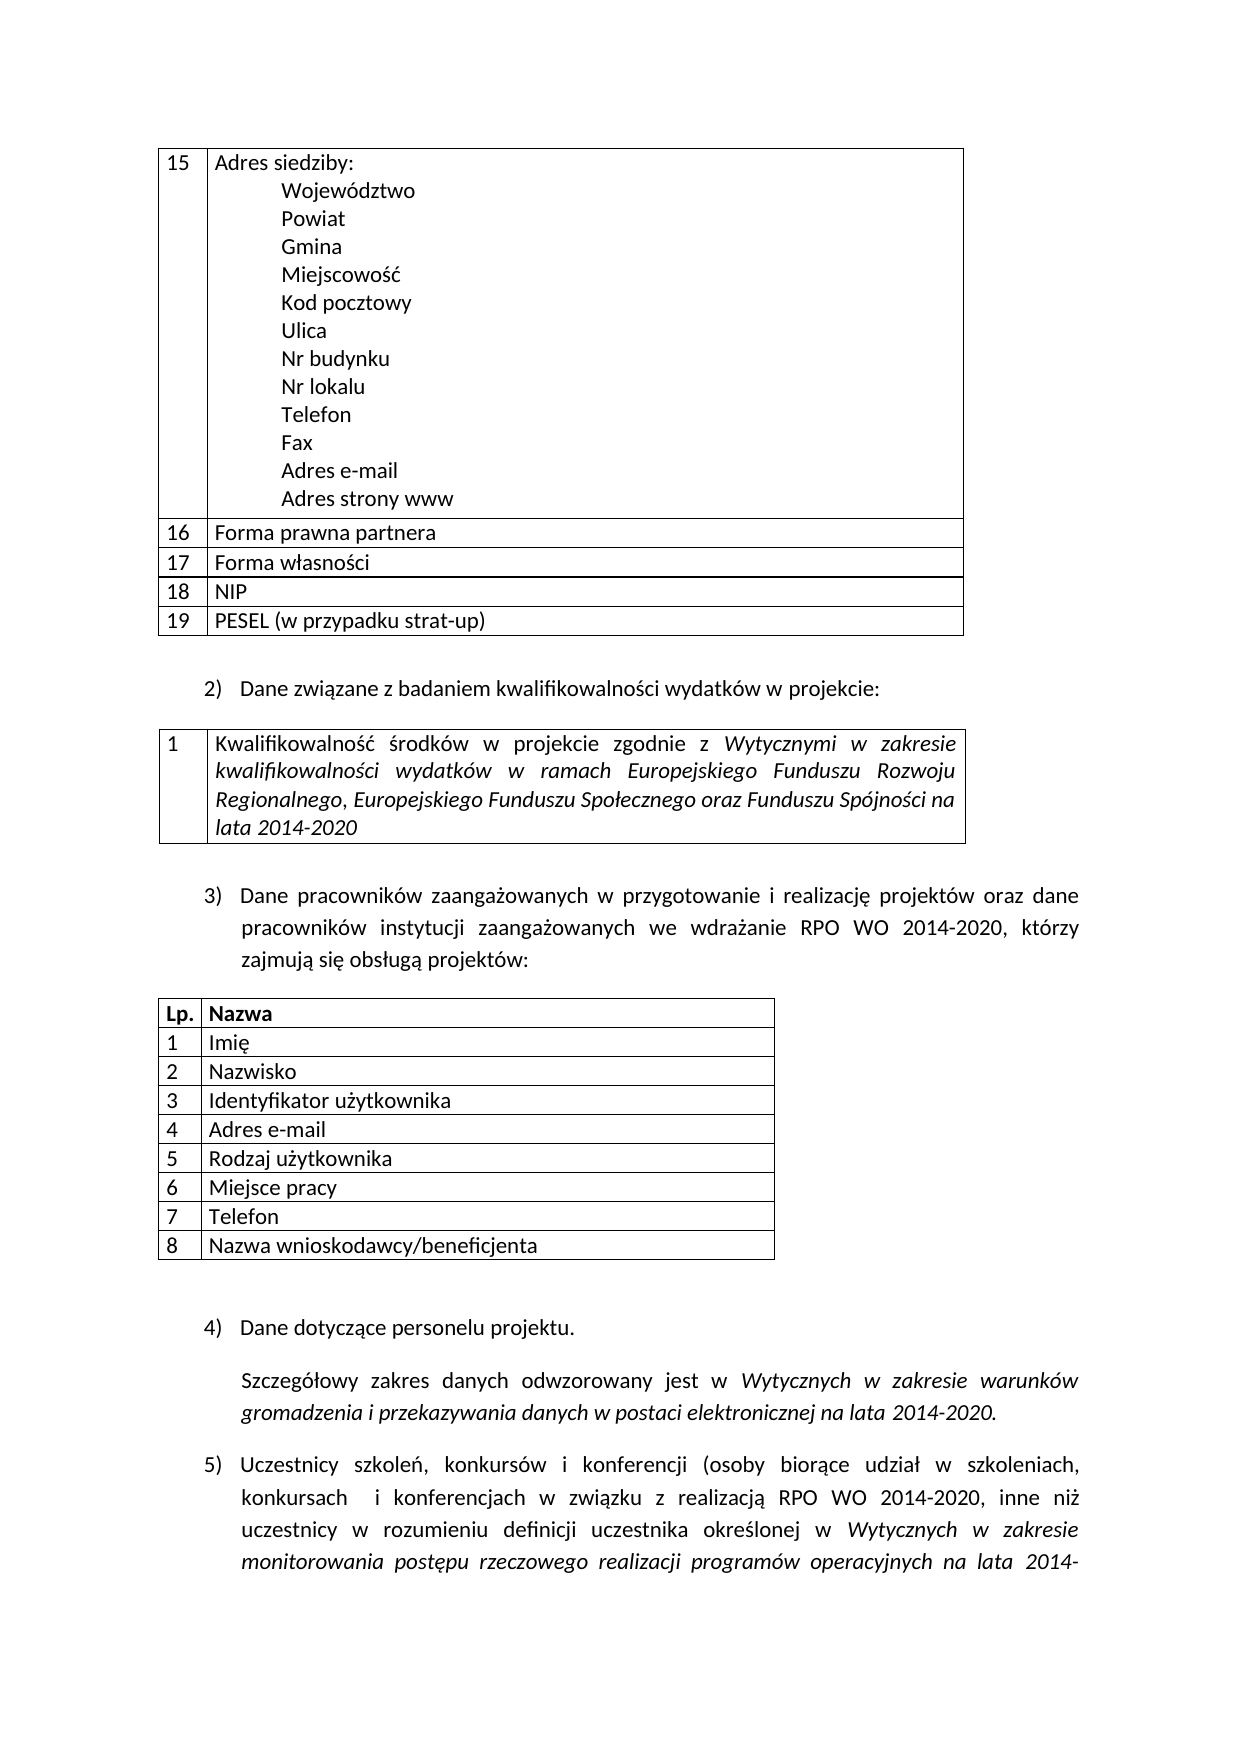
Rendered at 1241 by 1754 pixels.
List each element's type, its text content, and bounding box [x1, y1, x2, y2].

table_cell 5 [159, 1144, 201, 1172]
table_cell 16 [159, 519, 207, 547]
table_cell 2 [159, 1057, 201, 1085]
table_cell Forma prawna partnera [208, 519, 963, 547]
table_cell 19 [159, 607, 207, 635]
table_cell 15 [159, 149, 207, 517]
table_cell 8 [159, 1231, 201, 1259]
table_header Lp. [159, 999, 201, 1027]
list Dane pracowników zaangażowanych w przygotowanie i realizację projektów oraz dane pracowników instytucji zaangażowanych we wdrażanie RPO WO 2014-2020, którzy zajmują się obsługą projektów: [204, 881, 1080, 973]
table_cell Adres siedziby: Województwo Powiat Gmina Miejscowość Kod pocztowy Ulica Nr budynku Nr lokalu Telefon Fax Adres e-mail Adres strony www [208, 149, 963, 517]
table_cell Rodzaj użytkownika [202, 1144, 774, 1172]
table_cell Forma własności [208, 548, 963, 576]
table_cell 3 [159, 1086, 201, 1114]
table_cell PESEL (w przypadku strat-up) [208, 607, 963, 635]
table_cell 6 [159, 1173, 201, 1201]
table_cell 18 [159, 578, 207, 606]
table_cell 4 [159, 1115, 201, 1143]
table_cell Identyfikator użytkownika [202, 1086, 774, 1114]
table_cell Adres e-mail [202, 1115, 774, 1143]
table_cell 1 [159, 1028, 201, 1056]
table_header Nazwa [202, 999, 774, 1027]
list Dane dotyczące personelu projektu. [204, 1313, 1093, 1341]
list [204, 1450, 1081, 1575]
table_cell Miejsce pracy [202, 1173, 774, 1201]
table_cell Imię [202, 1028, 774, 1056]
table_cell 17 [159, 548, 207, 576]
list Dane związane z badaniem kwalifikowalności wydatków w projekcie: [204, 674, 1093, 702]
table_cell Telefon [202, 1202, 774, 1230]
table_cell Nazwa wnioskodawcy/beneficjenta [202, 1231, 774, 1259]
table_cell 7 [159, 1202, 201, 1230]
text Szczegółowy zakres danych odwzorowany jest w Wytycznych w zakresie warunków gromadzenia i przekazywania danych w postaci elektronicznej na lata 2014-2020. [241, 1366, 1081, 1426]
table_cell Nazwisko [202, 1057, 774, 1085]
table_cell NIP [208, 578, 963, 606]
